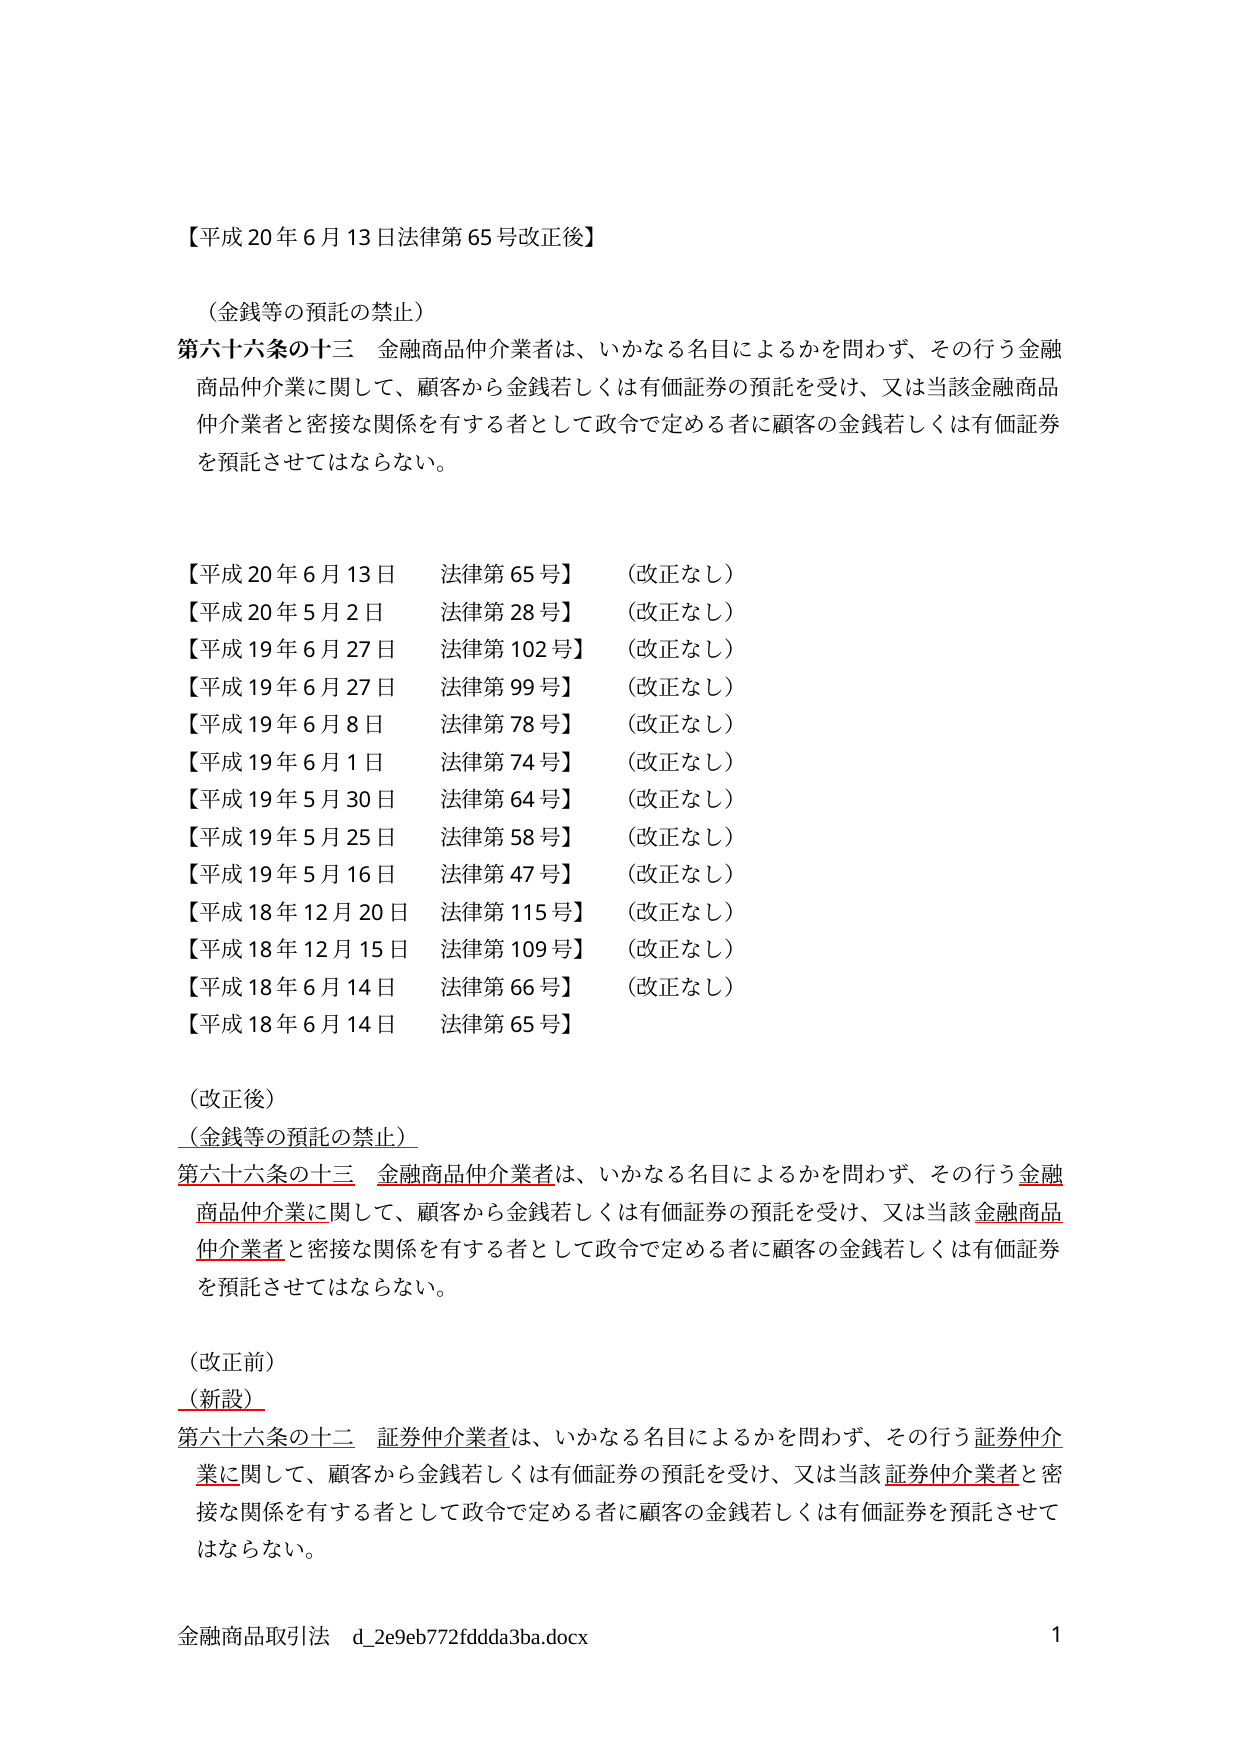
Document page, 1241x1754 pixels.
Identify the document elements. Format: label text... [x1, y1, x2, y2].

text 【平成18年12月20日 法律第115号】 （改正なし） [177, 892, 1063, 929]
text 【平成19年6月8日 法律第78号】 （改正なし） [177, 704, 1063, 742]
text 【平成20年6月13日 法律第65号】 （改正なし） [177, 554, 1063, 592]
text 【平成19年6月27日 法律第102号】 （改正なし） [177, 629, 1063, 667]
text 第六十六条の十二 証券仲介業者は、いかなる名目によるかを問わず、その行う証券仲介業に関して、顧客から金銭若しくは有価証券の預託を受け、又は当該証券仲介業者と密接な関係を有する者として政令で定める者に顧客の金銭若しくは有価証券を預託させてはならない。 [177, 1417, 1063, 1567]
text （新設） [177, 1379, 1063, 1417]
text （金銭等の預託の禁止） [177, 1117, 1063, 1154]
text 【平成20年6月13日法律第65号改正後】 [177, 217, 1063, 254]
text 第六十六条の十三 金融商品仲介業者は、いかなる名目によるかを問わず、その行う金融商品仲介業に関して、顧客から金銭若しくは有価証券の預託を受け、又は当該金融商品仲介業者と密接な関係を有する者として政令で定める者に顧客の金銭若しくは有価証券を預託させてはならない。 [177, 1154, 1063, 1304]
text （金銭等の預託の禁止） [196, 292, 1063, 329]
text （改正後） [177, 1079, 1063, 1117]
text 【平成18年6月14日 法律第66号】 （改正なし） [177, 967, 1063, 1004]
text 【平成18年6月14日 法律第65号】 [177, 1004, 1063, 1042]
text （改正前） [177, 1342, 1063, 1379]
text 【平成19年5月30日 法律第64号】 （改正なし） [177, 779, 1063, 817]
text 【平成19年5月16日 法律第47号】 （改正なし） [177, 854, 1063, 892]
text 第六十六条の十三 金融商品仲介業者は、いかなる名目によるかを問わず、その行う金融商品仲介業に関して、顧客から金銭若しくは有価証券の預託を受け、又は当該金融商品仲介業者と密接な関係を有する者として政令で定める者に顧客の金銭若しくは有価証券を預託させてはならない。 [177, 329, 1063, 479]
text 【平成20年5月2日 法律第28号】 （改正なし） [177, 592, 1063, 629]
text 【平成19年5月25日 法律第58号】 （改正なし） [177, 817, 1063, 854]
text 【平成19年6月1日 法律第74号】 （改正なし） [177, 742, 1063, 779]
text 【平成19年6月27日 法律第99号】 （改正なし） [177, 667, 1063, 704]
text 【平成18年12月15日 法律第109号】 （改正なし） [177, 929, 1063, 967]
